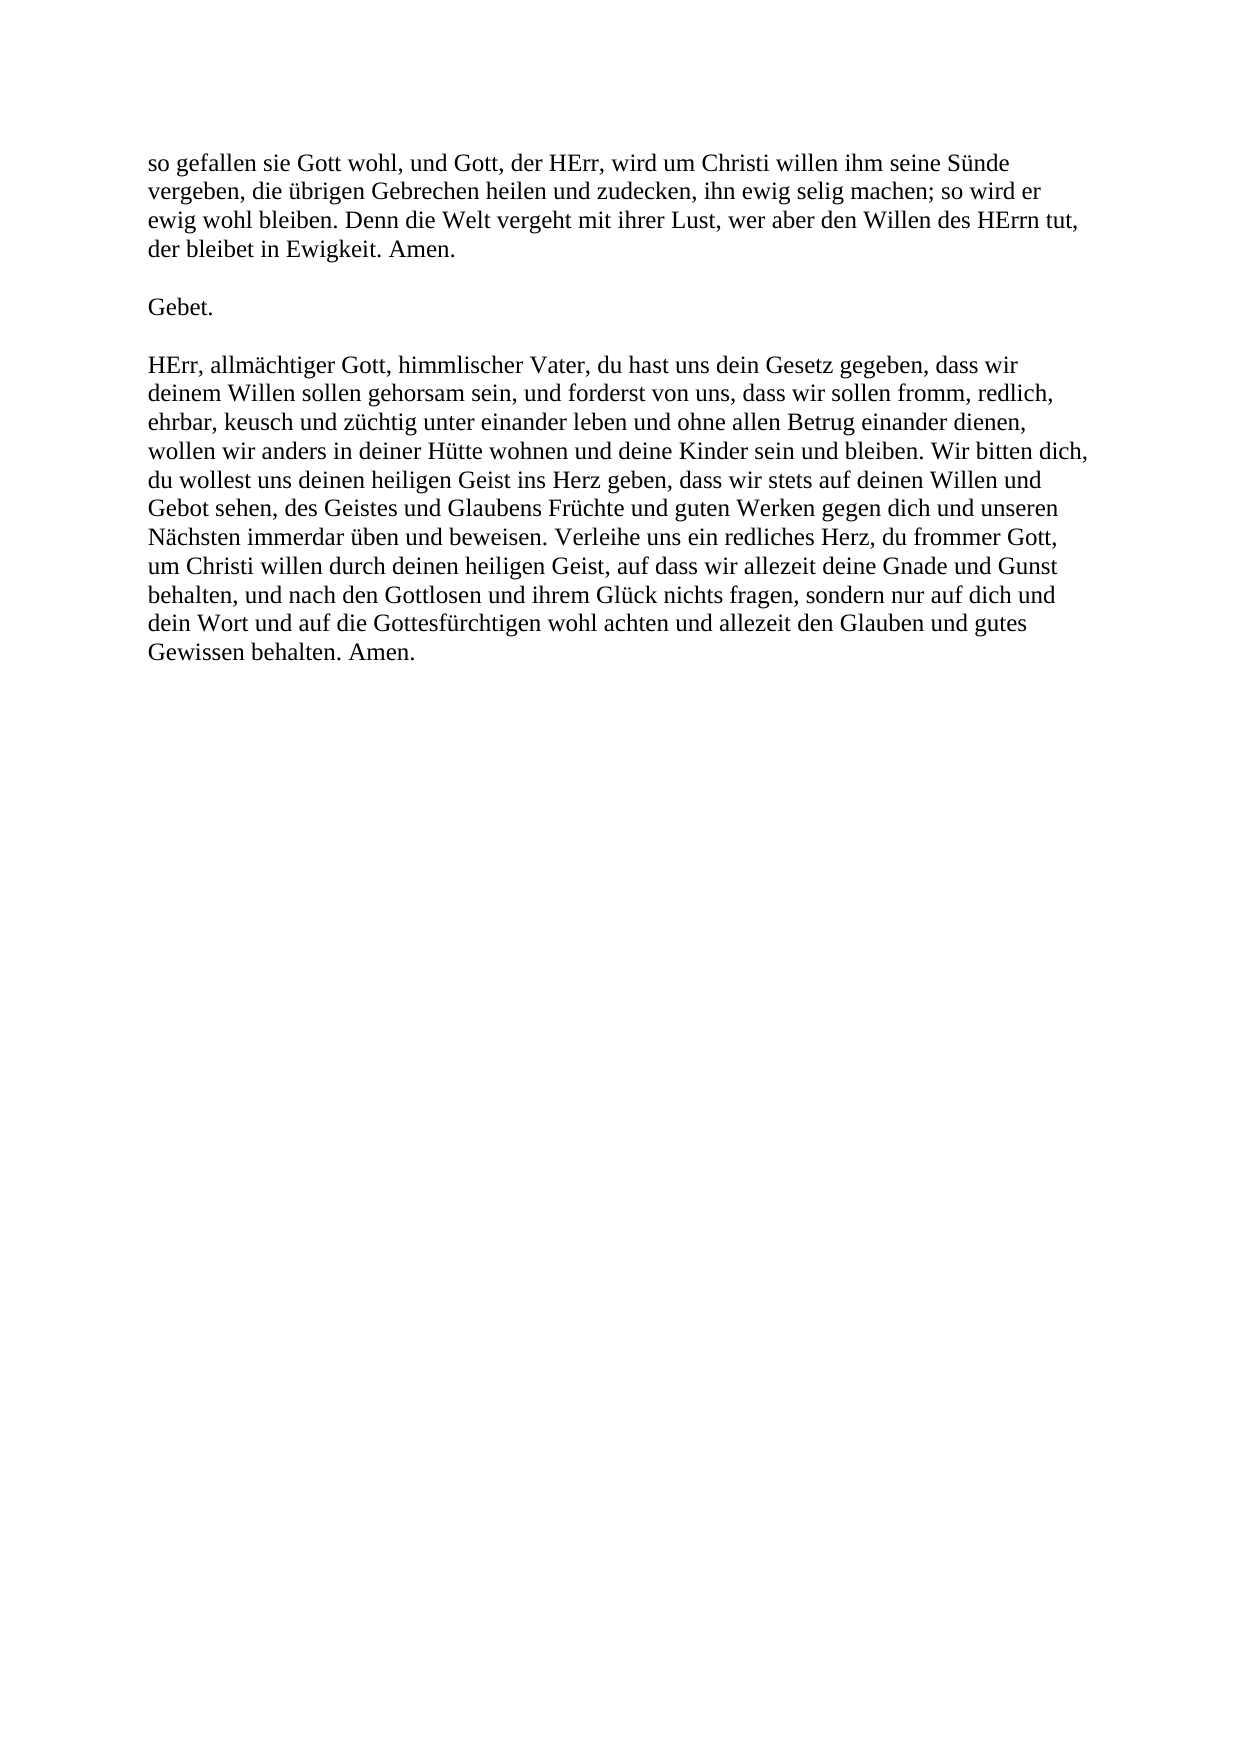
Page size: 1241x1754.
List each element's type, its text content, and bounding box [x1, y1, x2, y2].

text HErr, allmächtiger Gott, himmlischer Vater, du hast uns dein Gesetz gegeben, dass wir deinem Willen sollen gehorsam sein, und forderst von uns, dass wir sollen fromm, redlich, ehrbar, keusch und züchtig unter einander leben und ohne allen Betrug einander dienen, wollen wir anders in deiner Hütte wohnen und deine Kinder sein und bleiben. Wir bitten dich, du wollest uns deinen heiligen Geist ins Herz geben, dass wir stets auf deinen Willen und Gebot sehen, des Geistes und Glaubens Früchte und guten Werken gegen dich und unseren Nächsten immerdar üben und beweisen. Verleihe uns ein redliches Herz, du frommer Gott, um Christi willen durch deinen heiligen Geist, auf dass wir allezeit deine Gnade und Gunst behalten, und nach den Gottlosen und ihrem Glück nichts fragen, sondern nur auf dich und dein Wort und auf die Gottesfürchtigen wohl achten und allezeit den Glauben und gutes Gewissen behalten. Amen. [148, 350, 1093, 666]
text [148, 148, 1093, 263]
text Gebet. [148, 292, 1093, 321]
